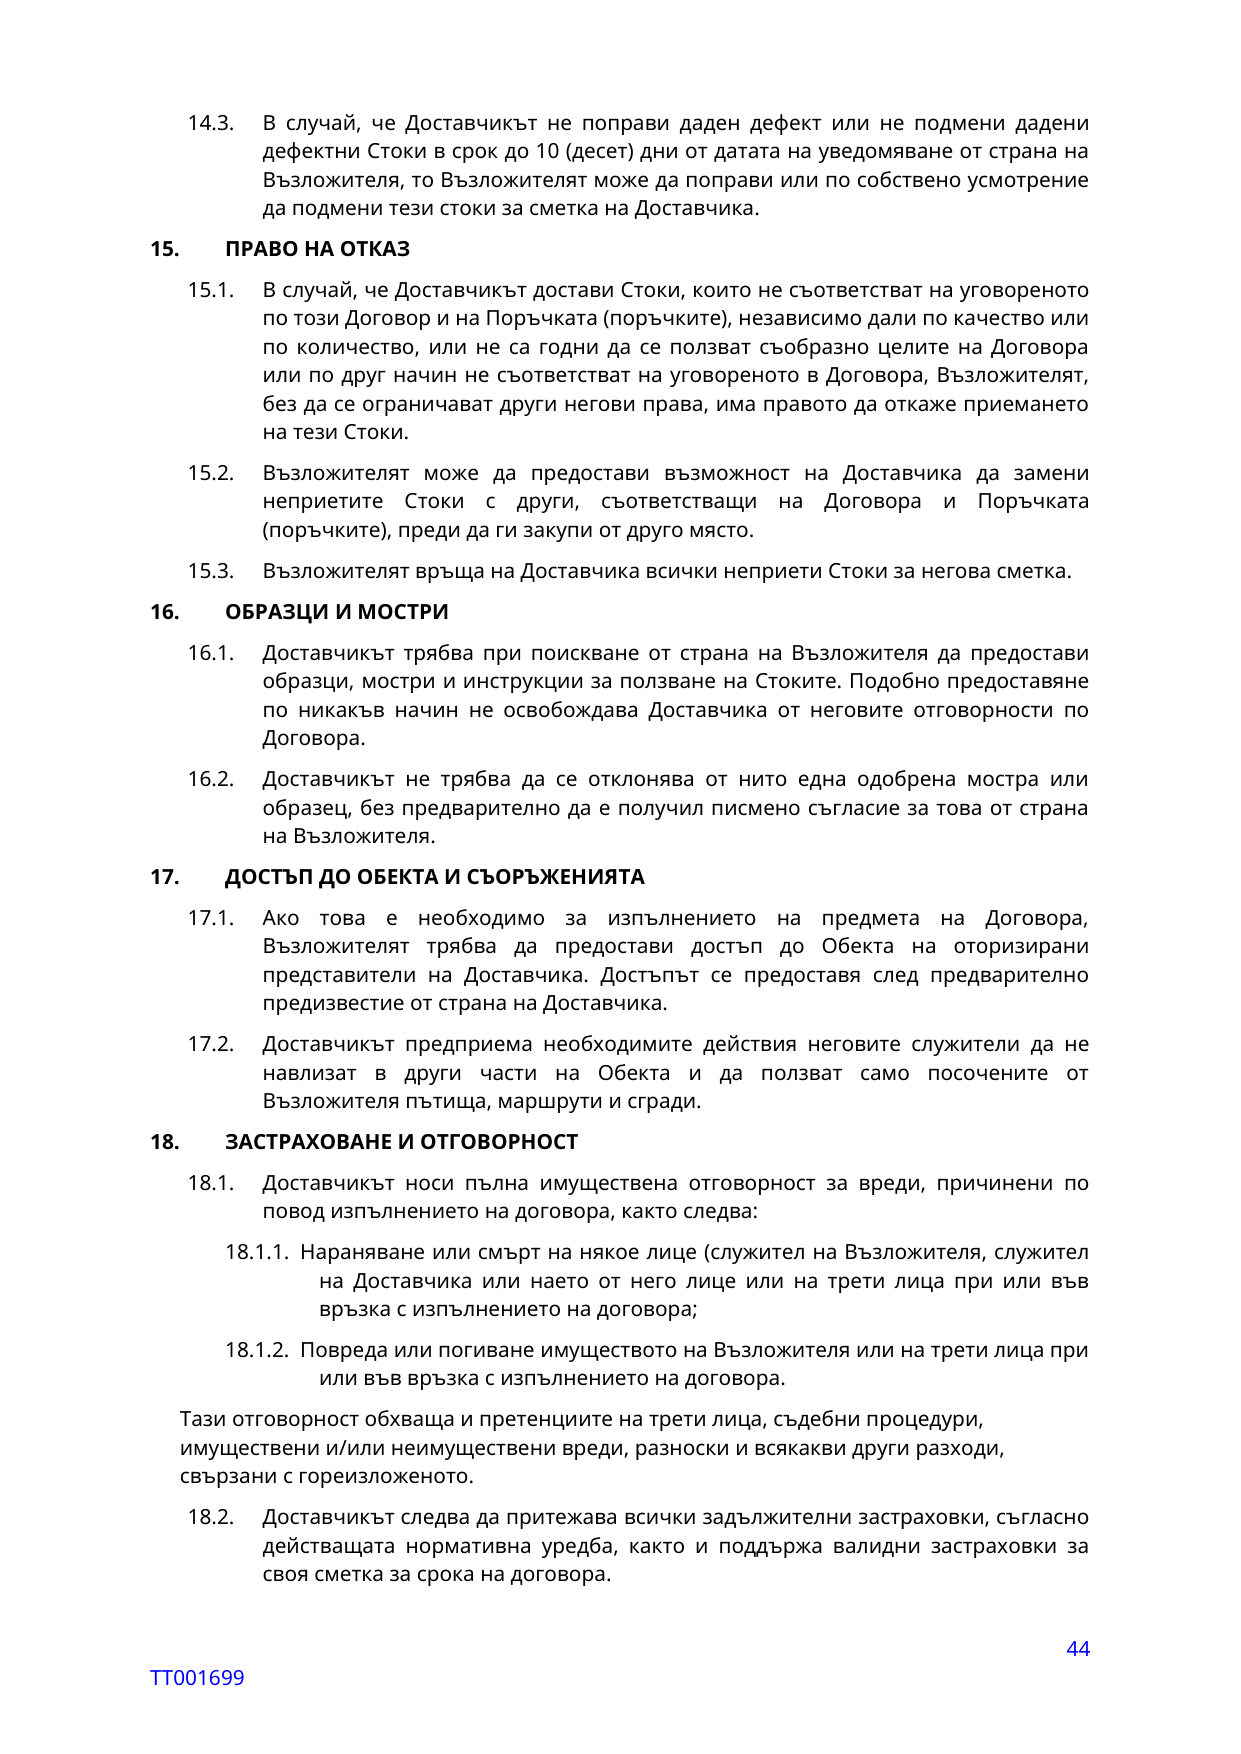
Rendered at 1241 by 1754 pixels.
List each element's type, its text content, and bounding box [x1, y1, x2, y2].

list Ако това е необходимо за изпълнението на предмета на Договора, Възложителят трябва да предостави достъп до Обекта на оторизирани представители на Доставчика. Достъпът се предоставя след предварително предизвестие от страна на Доставчика. [187, 903, 1090, 1017]
list ПРАВО НА ОТКАЗ [150, 234, 1090, 263]
list ОБРАЗЦИ И МОСТРИ [150, 597, 1090, 625]
list Доставчикът трябва при поискване от страна на Възложителя да предостави образци, мостри и инструкции за ползване на Стоките. Подобно предоставяне по никакъв начин не освобождава Доставчика от неговите отговорности по Договора. [187, 638, 1090, 752]
list ДОСТЪП ДО ОБЕКТА И СЪОРЪЖЕНИЯТА [150, 862, 1090, 890]
list Доставчикът предприема необходимите действия неговите служители да не навлизат в други части на Обекта и да ползват само посочените от Възложителя пътища, маршрути и сгради. [187, 1029, 1090, 1114]
text Тази отговорност обхваща и претенциите на трети лица, съдебни процедури, имуществени и/или неимуществени вреди, разноски и всякакви други разходи, свързани с гореизложеното. [179, 1404, 1090, 1490]
list Възложителят връща на Доставчика всички неприети Стоки за негова сметка. [187, 556, 1090, 584]
list ЗАСТРАХОВАНЕ И ОТГОВОРНОСТ [150, 1127, 1090, 1155]
list В случай, че Доставчикът достави Стоки, които не съответстват на уговореното по този Договор и на Поръчката (поръчките), независимо дали по качество или по количество, или не са годни да се ползват съобразно целите на Договора или по друг начин не съответстват на уговореното в Договора, Възложителят, без да се ограничават други негови права, има правото да откаже приемането на тези Стоки. [187, 275, 1090, 446]
list Нараняване или смърт на някое лице (служител на Възложителя, служител на Доставчика или наето от него лице или на трети лица при или във връзка с изпълнението на договора; [225, 1237, 1090, 1323]
list Доставчикът не трябва да се отклонява от нито една одобрена мостра или образец, без предварително да е получил писмено съгласие за това от страна на Възложителя. [187, 764, 1090, 849]
list Повреда или погиване имуществото на Възложителя или на трети лица при или във връзка с изпълнението на договора. [225, 1335, 1090, 1392]
list Доставчикът следва да притежава всички задължителни застраховки, съгласно действащата нормативна уредба, както и поддържа валидни застраховки за своя сметка за срока на договора. [187, 1502, 1090, 1588]
list В случай, че Доставчикът не поправи даден дефект или не подмени дадени дефектни Стоки в срок до 10 (десет) дни от датата на уведомяване от страна на Възложителя, то Възложителят може да поправи или по собствено усмотрение да подмени тези стоки за сметка на Доставчика. [187, 108, 1090, 222]
list Възложителят може да предостави възможност на Доставчика да замени неприетите Стоки с други, съответстващи на Договора и Поръчката (поръчките), преди да ги закупи от друго място. [187, 458, 1090, 543]
list Доставчикът носи пълна имуществена отговорност за вреди, причинени по повод изпълнението на договора, както следва: [187, 1168, 1090, 1225]
